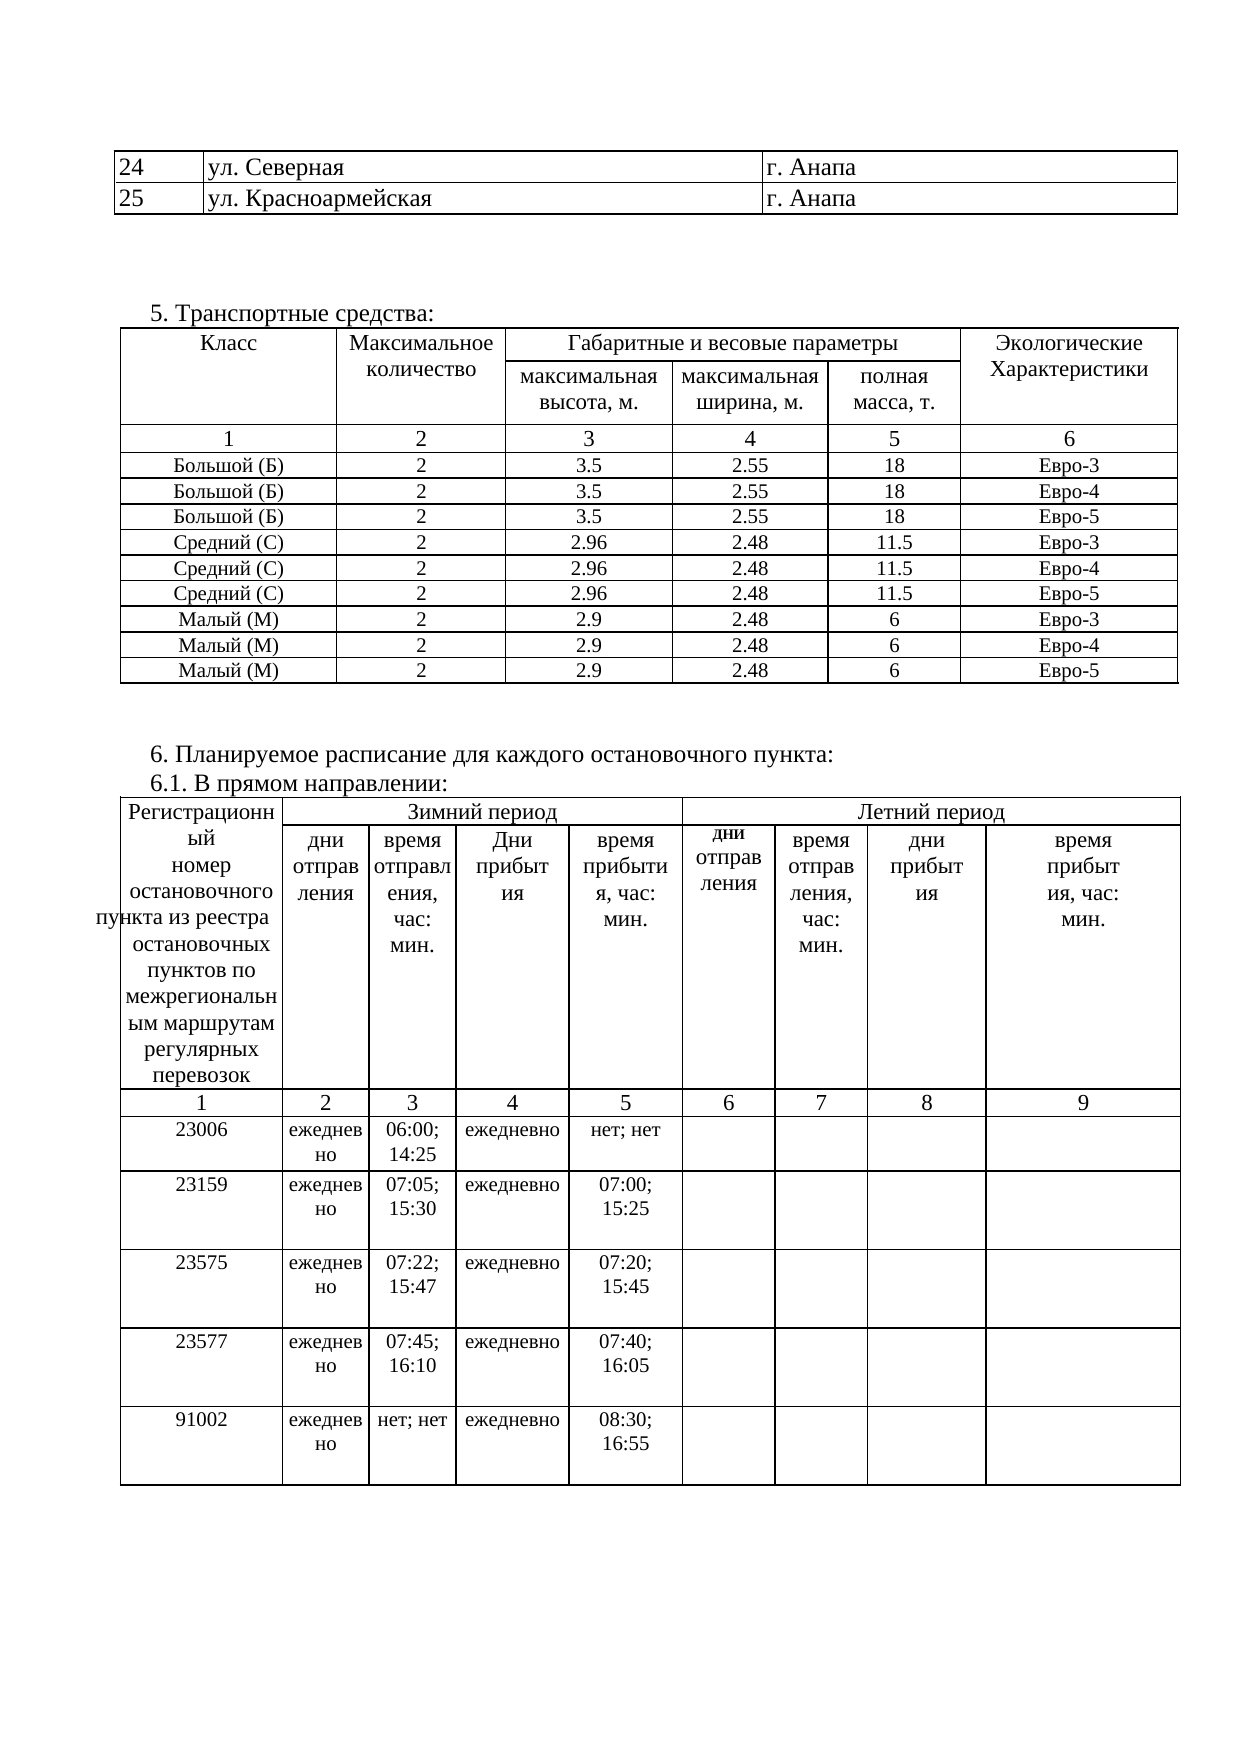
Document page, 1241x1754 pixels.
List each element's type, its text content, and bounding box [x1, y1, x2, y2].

table_cell Евро-4 [961, 479, 1177, 503]
table_cell ежедневно [283, 1172, 368, 1249]
table_cell 1 [121, 1090, 282, 1116]
table_cell [683, 1117, 774, 1170]
table_cell Малый (М) [121, 633, 336, 657]
table_header Зимний период [283, 798, 682, 824]
table_cell [987, 1172, 1180, 1249]
table_cell 2 [337, 581, 505, 605]
text 5. Транспортные средства: [150, 298, 1090, 327]
table_cell 07:45; 16:10 [370, 1329, 455, 1406]
table_cell [987, 1407, 1180, 1484]
table_cell [868, 1329, 985, 1406]
table_cell [868, 1250, 985, 1327]
table_cell Евро-4 [961, 633, 1177, 657]
table_cell 2.9 [506, 633, 672, 657]
table_cell 08:30; 16:55 [570, 1407, 682, 1484]
table_cell Евро-3 [961, 530, 1177, 554]
table_cell 91002 [121, 1407, 282, 1484]
table_cell ежедневно [283, 1329, 368, 1406]
table_cell дни прибыт ия [868, 826, 985, 1088]
table_cell 8 [868, 1090, 985, 1116]
table_cell ежедневно [457, 1172, 568, 1249]
table_cell нет; нет [570, 1117, 682, 1170]
table_cell максимальная высота, м. [506, 362, 672, 424]
table_cell [776, 1329, 867, 1406]
table_cell г. Анапа [763, 152, 1177, 181]
table_cell ежедневно [283, 1117, 368, 1170]
table_cell 11.5 [829, 556, 960, 580]
table_cell 2.48 [673, 556, 827, 580]
table_cell 4 [673, 425, 827, 452]
table_cell 18 [829, 453, 960, 477]
table_cell 6 [961, 425, 1177, 452]
text 6. Планируемое расписание для каждого остановочного пункта: [150, 739, 1090, 768]
table_cell Средний (С) [121, 556, 336, 580]
table_cell [868, 1172, 985, 1249]
table_cell г. Анапа [763, 181, 1177, 213]
table_cell Малый (М) [121, 607, 336, 631]
table_cell 2.48 [673, 658, 827, 682]
table_cell время отправ ления, час: мин. [776, 826, 867, 1088]
table_cell ежедневно [457, 1250, 568, 1327]
table_cell 07:40; 16:05 [570, 1329, 682, 1406]
table_cell 2.96 [506, 556, 672, 580]
table_cell [683, 1329, 774, 1406]
table_cell 2 [337, 505, 505, 528]
table_cell ежедневно [283, 1250, 368, 1327]
table_cell ул. Красноармейская [204, 183, 762, 213]
table_header Максимальное количество [337, 329, 505, 424]
table_cell [776, 1407, 867, 1484]
table_cell Евро-5 [961, 505, 1177, 528]
table_cell 2.9 [506, 658, 672, 682]
table_cell ежедневно [283, 1407, 368, 1484]
table_cell ежедневно [457, 1117, 568, 1170]
table_cell [683, 1250, 774, 1327]
table_cell 23577 [121, 1329, 282, 1406]
table_cell 3.5 [506, 453, 672, 477]
table_cell нет; нет [370, 1407, 455, 1484]
table_cell 2.48 [673, 607, 827, 631]
table_cell [987, 1329, 1180, 1406]
table_cell Дни прибыт ия [457, 826, 568, 1088]
table_cell Евро-3 [961, 607, 1177, 631]
table_cell 2.96 [506, 530, 672, 554]
table_cell 18 [829, 505, 960, 528]
table_cell 07:00; 15:25 [570, 1172, 682, 1249]
table_cell дни отправ ления [283, 826, 368, 1088]
table_cell Евро-3 [961, 453, 1177, 477]
table_cell 7 [776, 1090, 867, 1116]
table_cell ДНИ отправ ления [683, 826, 774, 1088]
table_cell [987, 1250, 1180, 1327]
table_cell 2 [337, 530, 505, 554]
table_cell 23159 [121, 1172, 282, 1249]
table_cell [683, 1407, 774, 1484]
table_cell Средний (С) [121, 581, 336, 605]
table_cell ежедневно [457, 1407, 568, 1484]
table_cell [683, 1172, 774, 1249]
table_cell 9 [987, 1090, 1180, 1116]
table_cell 1 [121, 425, 336, 452]
table_cell Малый (М) [121, 658, 336, 682]
table_cell 2.48 [673, 581, 827, 605]
table_cell 11.5 [829, 581, 960, 605]
table_header Габаритные и весовые параметры [506, 329, 960, 360]
table_cell [776, 1172, 867, 1249]
table_cell 5 [829, 425, 960, 452]
table_cell [776, 1250, 867, 1327]
table_cell 2.9 [506, 607, 672, 631]
table_cell 07:05; 15:30 [370, 1172, 455, 1249]
table_cell 6 [683, 1090, 774, 1116]
table_cell 07:20; 15:45 [570, 1250, 682, 1327]
table_cell ежедневно [457, 1329, 568, 1406]
table_cell 4 [457, 1090, 568, 1116]
table_cell 2 [337, 658, 505, 682]
table_cell 18 [829, 479, 960, 503]
table_header Летний период [683, 798, 1180, 824]
table_cell 2.96 [506, 581, 672, 605]
table_cell 2.48 [673, 530, 827, 554]
table_cell 11.5 [829, 530, 960, 554]
table_cell 25 [115, 183, 203, 213]
table_cell Евро-4 [961, 556, 1177, 580]
table_cell 2 [337, 453, 505, 477]
table_cell 3 [370, 1090, 455, 1116]
table_cell Средний (С) [121, 530, 336, 554]
table_cell 06:00; 14:25 [370, 1117, 455, 1170]
table_cell [987, 1117, 1180, 1170]
table_cell время отправл ения, час: мин. [370, 826, 455, 1088]
table_header Класс [121, 329, 336, 424]
table_cell 2.55 [673, 453, 827, 477]
table_cell Большой (Б) [121, 479, 336, 503]
table_cell 2.55 [673, 505, 827, 528]
table_cell 2 [337, 479, 505, 503]
text 6.1. В прямом направлении: [150, 768, 1090, 796]
table_cell 5 [570, 1090, 682, 1116]
table_cell [868, 1407, 985, 1484]
table_cell 6 [829, 633, 960, 657]
table_cell 2 [283, 1090, 368, 1116]
table_header Регистрационный номер остановочного пункта из реестра остановочных пунктов по межрегиональным маршрутам регулярных перевозок [121, 798, 282, 1088]
table_cell ул. Северная [204, 152, 762, 181]
table_cell максимальная ширина, м. [673, 362, 827, 424]
table_cell [868, 1117, 985, 1170]
table_cell 23006 [121, 1117, 282, 1170]
table_cell время прибыт ия, час: мин. [987, 826, 1180, 1088]
table_cell 07:22; 15:47 [370, 1250, 455, 1327]
table_cell 2.48 [673, 633, 827, 657]
table_cell Большой (Б) [121, 505, 336, 528]
table_cell [776, 1117, 867, 1170]
table_cell 2 [337, 607, 505, 631]
table_cell 2.55 [673, 479, 827, 503]
table_cell Евро-5 [961, 658, 1177, 682]
table_cell 3.5 [506, 479, 672, 503]
table_cell 23575 [121, 1250, 282, 1327]
table_cell 3 [506, 425, 672, 452]
table_cell 3.5 [506, 505, 672, 528]
table_cell 24 [115, 152, 203, 181]
table_cell полная масса, т. [829, 362, 960, 424]
table_header Экологические Характеристики [961, 329, 1177, 424]
table_cell 6 [829, 658, 960, 682]
table_cell Большой (Б) [121, 453, 336, 477]
table_cell 2 [337, 556, 505, 580]
table_cell 2 [337, 633, 505, 657]
table_cell время прибыти я, час: мин. [570, 826, 682, 1088]
table_cell Евро-5 [961, 581, 1177, 605]
table_cell 6 [829, 607, 960, 631]
table_cell 2 [337, 425, 505, 452]
